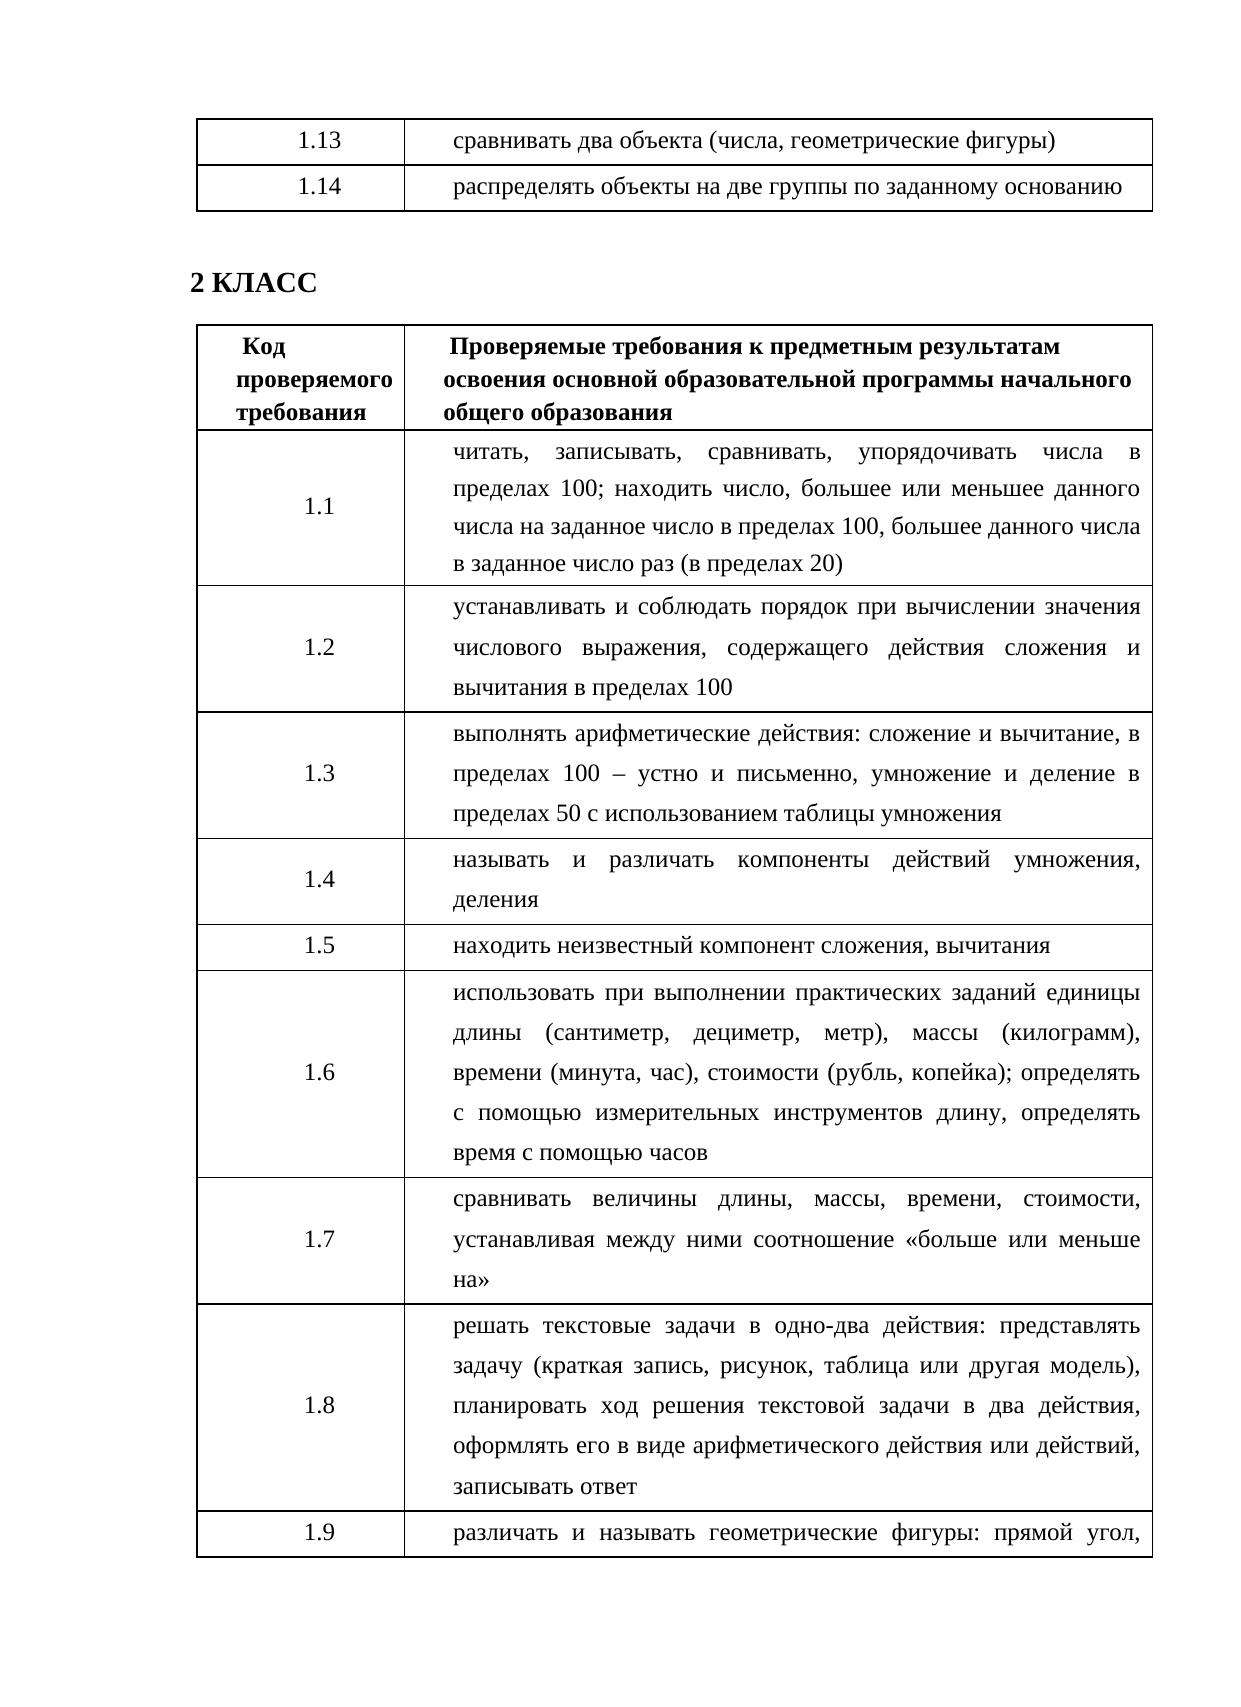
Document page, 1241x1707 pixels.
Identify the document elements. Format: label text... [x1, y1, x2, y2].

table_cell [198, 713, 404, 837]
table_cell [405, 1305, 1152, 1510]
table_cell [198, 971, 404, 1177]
text 2 КЛАСС [190, 265, 1152, 298]
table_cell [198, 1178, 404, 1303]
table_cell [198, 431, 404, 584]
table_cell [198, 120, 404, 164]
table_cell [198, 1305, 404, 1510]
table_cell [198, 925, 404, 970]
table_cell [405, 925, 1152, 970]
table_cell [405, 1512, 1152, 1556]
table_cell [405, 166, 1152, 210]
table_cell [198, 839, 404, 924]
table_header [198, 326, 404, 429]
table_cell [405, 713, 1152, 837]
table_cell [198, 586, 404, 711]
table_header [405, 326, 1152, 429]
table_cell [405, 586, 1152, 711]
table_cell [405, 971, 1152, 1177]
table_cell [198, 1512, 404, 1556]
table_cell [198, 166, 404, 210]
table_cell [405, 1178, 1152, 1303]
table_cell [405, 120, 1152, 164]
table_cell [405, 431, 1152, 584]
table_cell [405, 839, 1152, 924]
